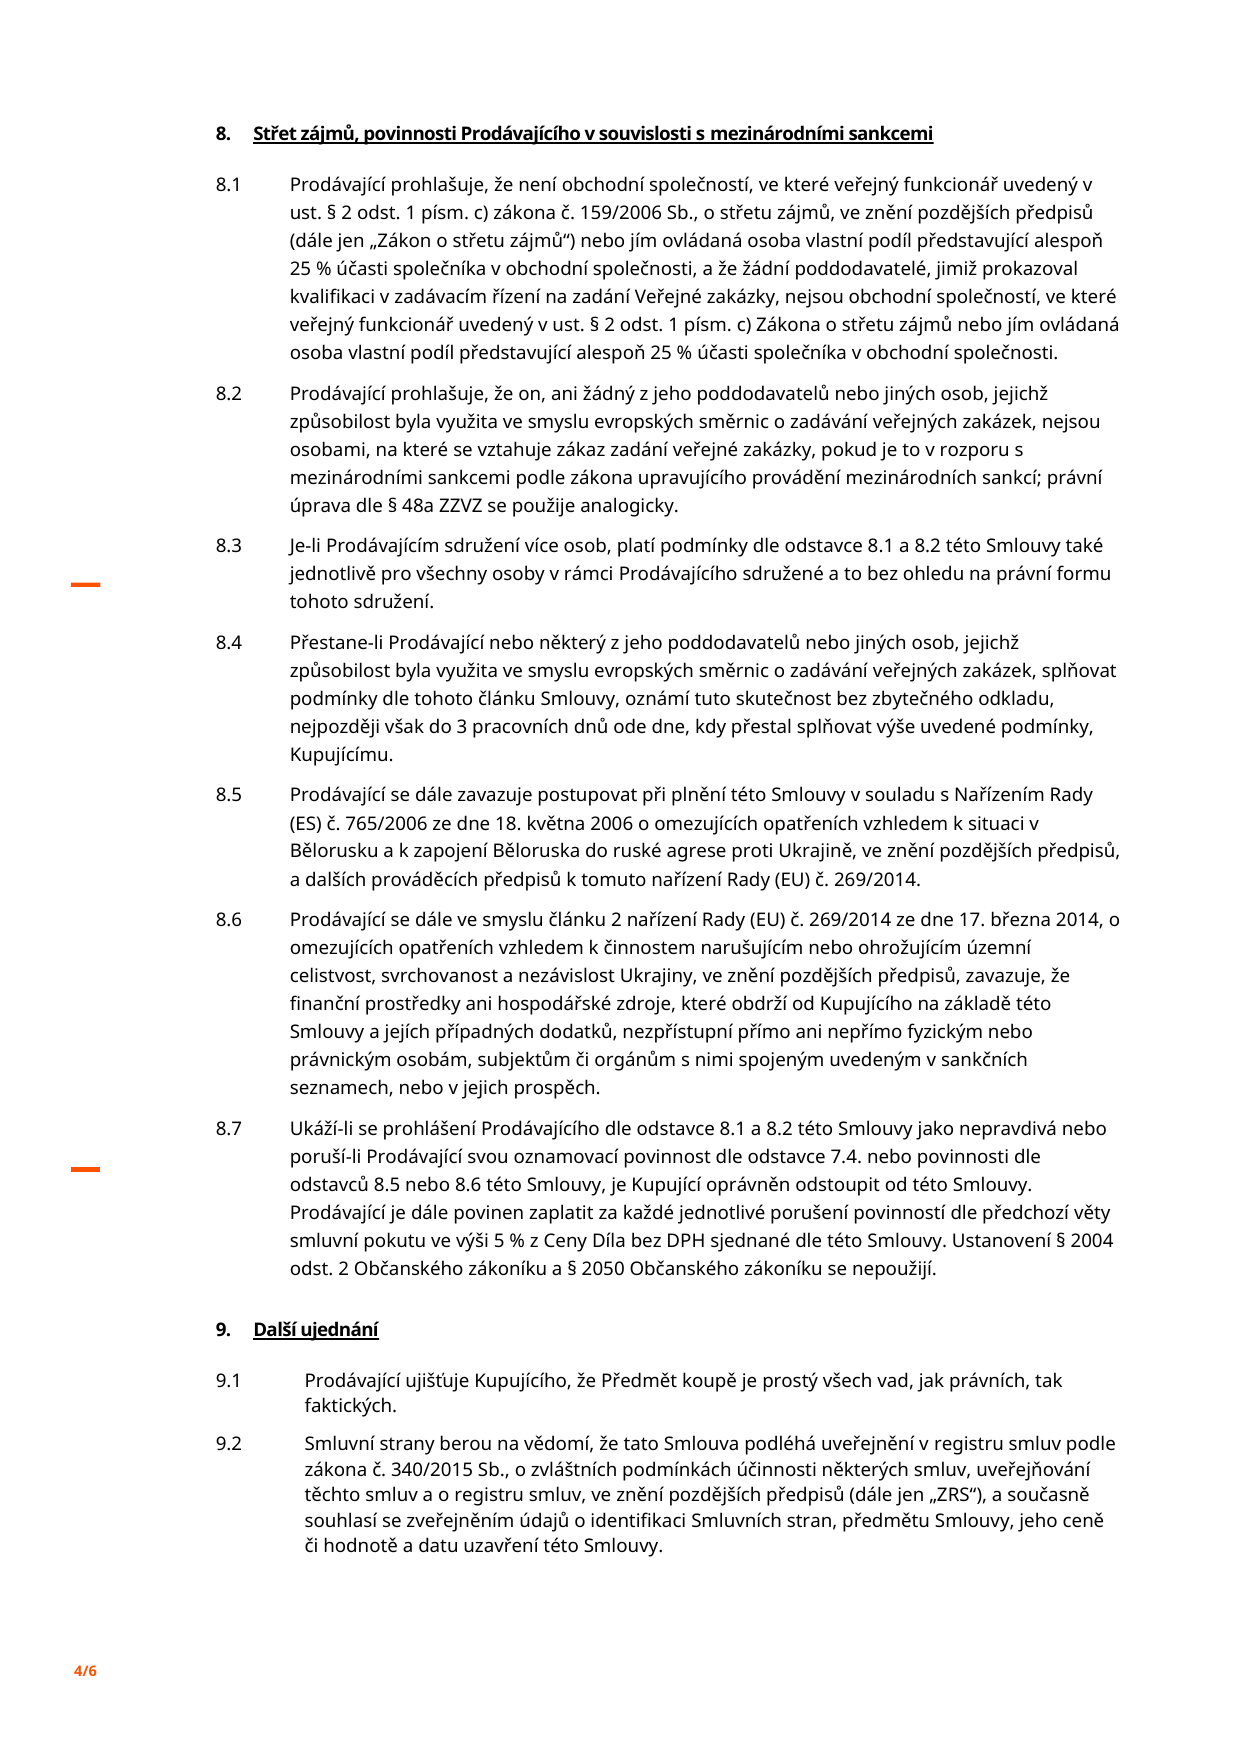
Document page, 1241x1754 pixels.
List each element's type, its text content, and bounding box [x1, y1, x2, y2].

text Střet zájmů, povinnosti Prodávajícího v souvislosti s mezinárodními sankcemi [216, 121, 1122, 146]
list Prodávající se dále zavazuje postupovat při plnění této Smlouvy v souladu s Nařízením Rady (ES) č. 765/2006 ze dne 18. května 2006 o omezujících opatřeních vzhledem k situaci v Bělorusku a k zapojení Běloruska do ruské agrese proti Ukrajině, ve znění pozdějších předpisů, a dalších prováděcích předpisů k tomuto nařízení Rady (EU) č. 269/2014. [216, 782, 1122, 891]
list Prodávající prohlašuje, že on, ani žádný z jeho poddodavatelů nebo jiných osob, jejichž způsobilost byla využita ve smyslu evropských směrnic o zadávání veřejných zakázek, nejsou osobami, na které se vztahuje zákaz zadání veřejné zakázky, pokud je to v rozporu s mezinárodními sankcemi podle zákona upravujícího provádění mezinárodních sankcí; právní úprava dle § 48a ZZVZ se použije analogicky. [216, 380, 1122, 518]
list Přestane-li Prodávající nebo některý z jeho poddodavatelů nebo jiných osob, jejichž způsobilost byla využita ve smyslu evropských směrnic o zadávání veřejných zakázek, splňovat podmínky dle tohoto článku Smlouvy, oznámí tuto skutečnost bez zbytečného odkladu, nejpozději však do 3 pracovních dnů ode dne, kdy přestal splňovat výše uvedené podmínky, Kupujícímu. [216, 629, 1122, 767]
list Prodávající se dále ve smyslu článku 2 nařízení Rady (EU) č. 269/2014 ze dne 17. března 2014, o omezujících opatřeních vzhledem k činnostem narušujícím nebo ohrožujícím územní celistvost, svrchovanost a nezávislost Ukrajiny, ve znění pozdějších předpisů, zavazuje, že finanční prostředky ani hospodářské zdroje, které obdrží od Kupujícího na základě této Smlouvy a jejích případných dodatků, nezpřístupní přímo ani nepřímo fyzickým nebo právnickým osobám, subjektům či orgánům s nimi spojeným uvedeným v sankčních seznamech, nebo v jejich prospěch. [216, 906, 1122, 1100]
list Smluvní strany berou na vědomí, že tato Smlouva podléhá uveřejnění v registru smluv podle zákona č. 340/2015 Sb., o zvláštních podmínkách účinnosti některých smluv, uveřejňování těchto smluv a o registru smluv, ve znění pozdějších předpisů (dále jen „ZRS“), a současně souhlasí se zveřejněním údajů o identifikaci Smluvních stran, předmětu Smlouvy, jeho ceně či hodnotě a datu uzavření této Smlouvy. [216, 1431, 1122, 1558]
list Ukáží-li se prohlášení Prodávajícího dle odstavce 8.1 a 8.2 této Smlouvy jako nepravdivá nebo poruší-li Prodávající svou oznamovací povinnost dle odstavce 7.4. nebo povinnosti dle odstavců 8.5 nebo 8.6 této Smlouvy, je Kupující oprávněn odstoupit od této Smlouvy. Prodávající je dále povinen zaplatit za každé jednotlivé porušení povinností dle předchozí věty smluvní pokutu ve výši 5 % z Ceny Díla bez DPH sjednané dle této Smlouvy. Ustanovení § 2004 odst. 2 Občanského zákoníku a § 2050 Občanského zákoníku se nepoužijí. [216, 1115, 1122, 1281]
list Prodávající prohlašuje, že není obchodní společností, ve které veřejný funkcionář uvedený v ust. § 2 odst. 1 písm. c) zákona č. 159/2006 Sb., o střetu zájmů, ve znění pozdějších předpisů (dále jen „Zákon o střetu zájmů“) nebo jím ovládaná osoba vlastní podíl představující alespoň 25 % účasti společníka v obchodní společnosti, a že žádní poddodavatelé, jimiž prokazoval kvalifikaci v zadávacím řízení na zadání Veřejné zakázky, nejsou obchodní společností, ve které veřejný funkcionář uvedený v ust. § 2 odst. 1 písm. c) Zákona o střetu zájmů nebo jím ovládaná osoba vlastní podíl představující alespoň 25 % účasti společníka v obchodní společnosti. [216, 171, 1122, 365]
list Prodávající ujišťuje Kupujícího, že Předmět koupě je prostý všech vad, jak právních, tak faktických. [216, 1367, 1122, 1418]
text Další ujednání [216, 1316, 1122, 1342]
list Je-li Prodávajícím sdružení více osob, platí podmínky dle odstavce 8.1 a 8.2 této Smlouvy také jednotlivě pro všechny osoby v rámci Prodávajícího sdružené a to bez ohledu na právní formu tohoto sdružení. [216, 533, 1122, 614]
